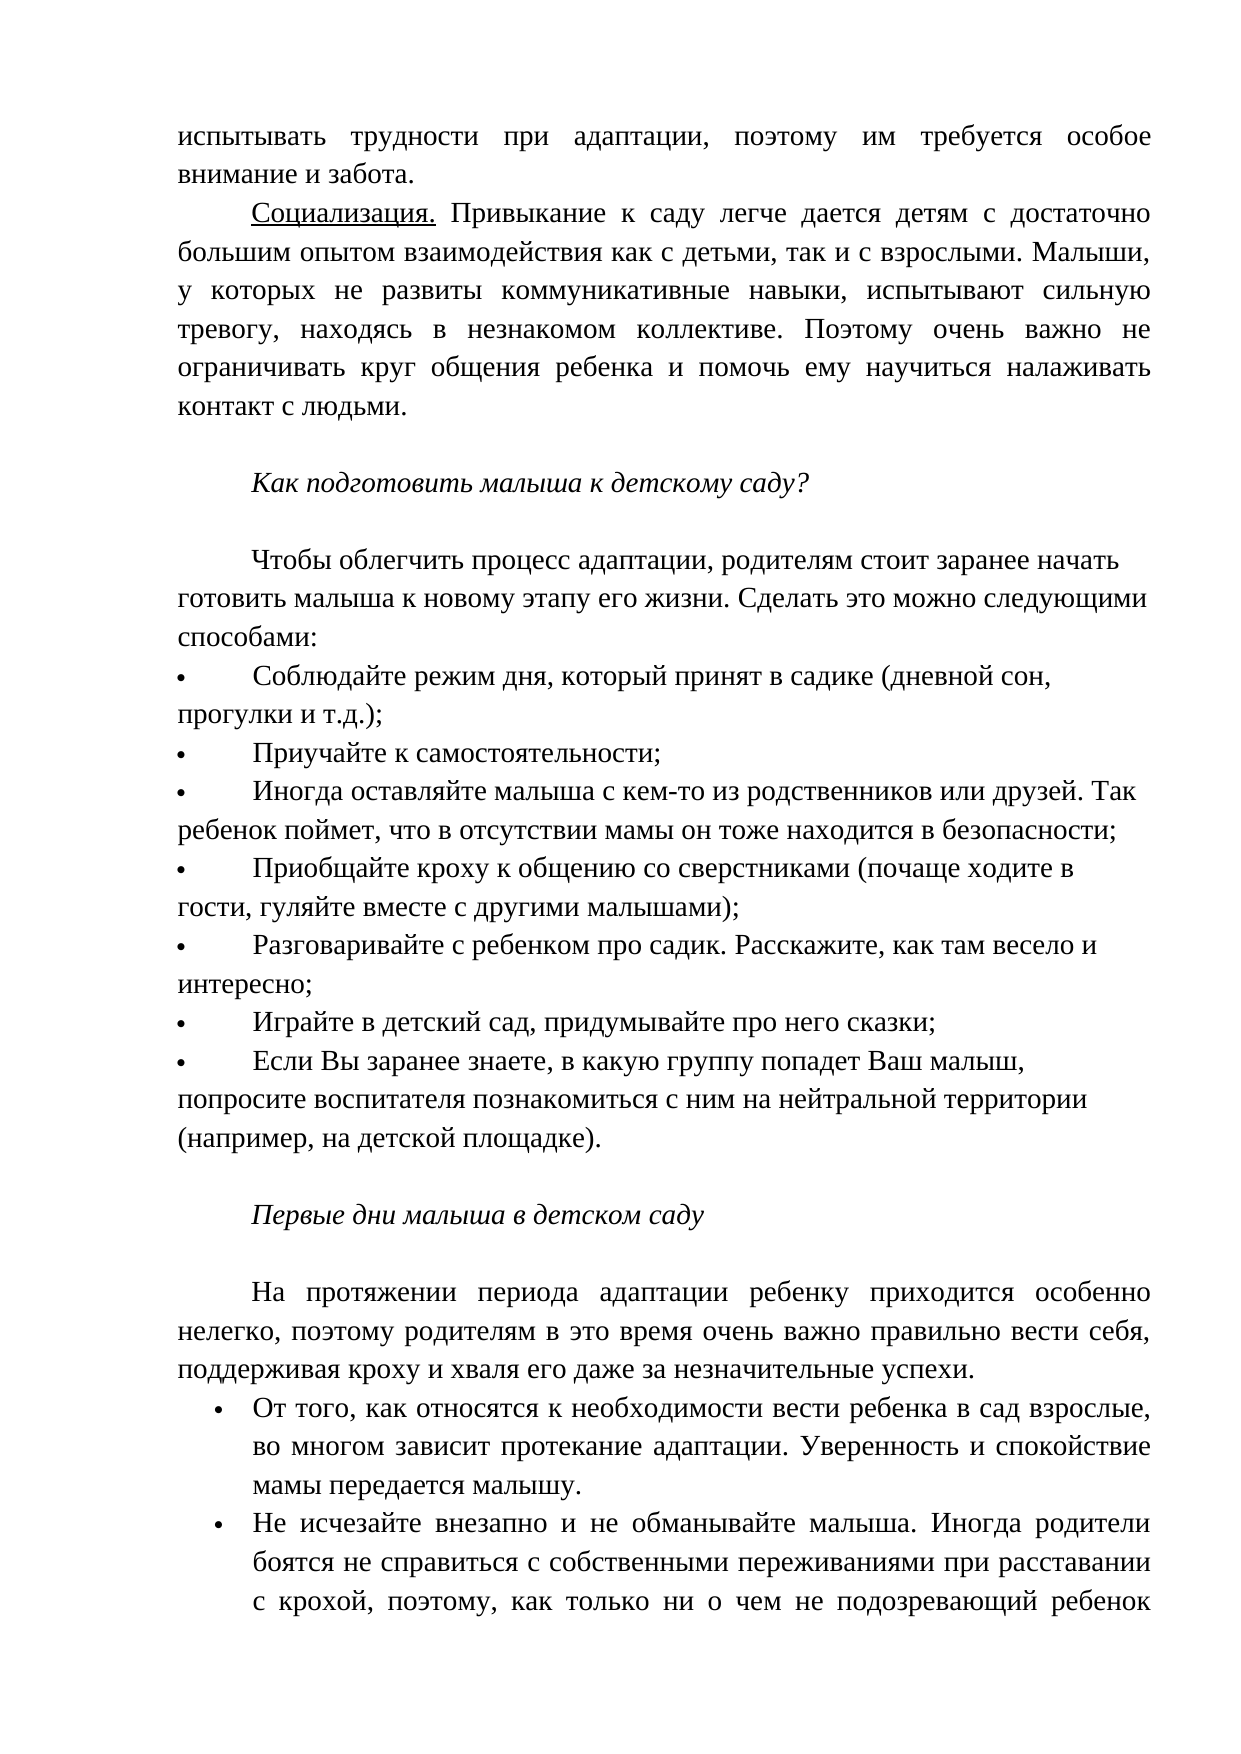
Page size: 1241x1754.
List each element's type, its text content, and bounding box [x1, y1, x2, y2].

list От того, как относятся к необходимости вести ребенка в сад взрослые, во многом зависит протекание адаптации. Уверенность и спокойствие мамы передается малышу. [215, 1390, 1152, 1501]
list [215, 1506, 1152, 1616]
list Иногда оставляйте малыша с кем-то из родственников или друзей. Так ребенок поймет, что в отсутствии мамы он тоже находится в безопасности; [177, 773, 1152, 845]
text Первые дни малыша в детском саду [177, 1197, 1152, 1231]
text Чтобы облегчить процесс адаптации, родителям стоит заранее начать готовить малыша к новому этапу его жизни. Сделать это можно следующими способами: [177, 542, 1152, 653]
text Как подготовить малыша к детскому саду? [177, 465, 1152, 498]
list Играйте в детский сад, придумывайте про него сказки; [177, 1004, 1152, 1038]
list Если Вы заранее знаете, в какую группу попадет Ваш малыш, попросите воспитателя познакомиться с ним на нейтральной территории (например, на детской площадке). [177, 1043, 1152, 1154]
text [177, 118, 1152, 190]
list Приобщайте кроху к общению со сверстниками (почаще ходите в гости, гуляйте вместе с другими малышами); [177, 850, 1152, 922]
list Соблюдайте режим дня, который принят в садике (дневной сон, прогулки и т.д.); [177, 658, 1152, 730]
text На протяжении периода адаптации ребенку приходится особенно нелегко, поэтому родителям в это время очень важно правильно вести себя, поддерживая кроху и хваля его даже за незначительные успехи. [177, 1274, 1152, 1385]
list Приучайте к самостоятельности; [177, 735, 1152, 768]
list Разговаривайте с ребенком про садик. Расскажите, как там весело и интересно; [177, 927, 1152, 999]
text Социализация. Привыкание к саду легче дается детям с достаточно большим опытом взаимодействия как с детьми, так и с взрослыми. Малыши, у которых не развиты коммуникативные навыки, испытывают сильную тревогу, находясь в незнакомом коллективе. Поэтому очень важно не ограничивать круг общения ребенка и помочь ему научиться налаживать контакт с людьми. [177, 195, 1152, 421]
